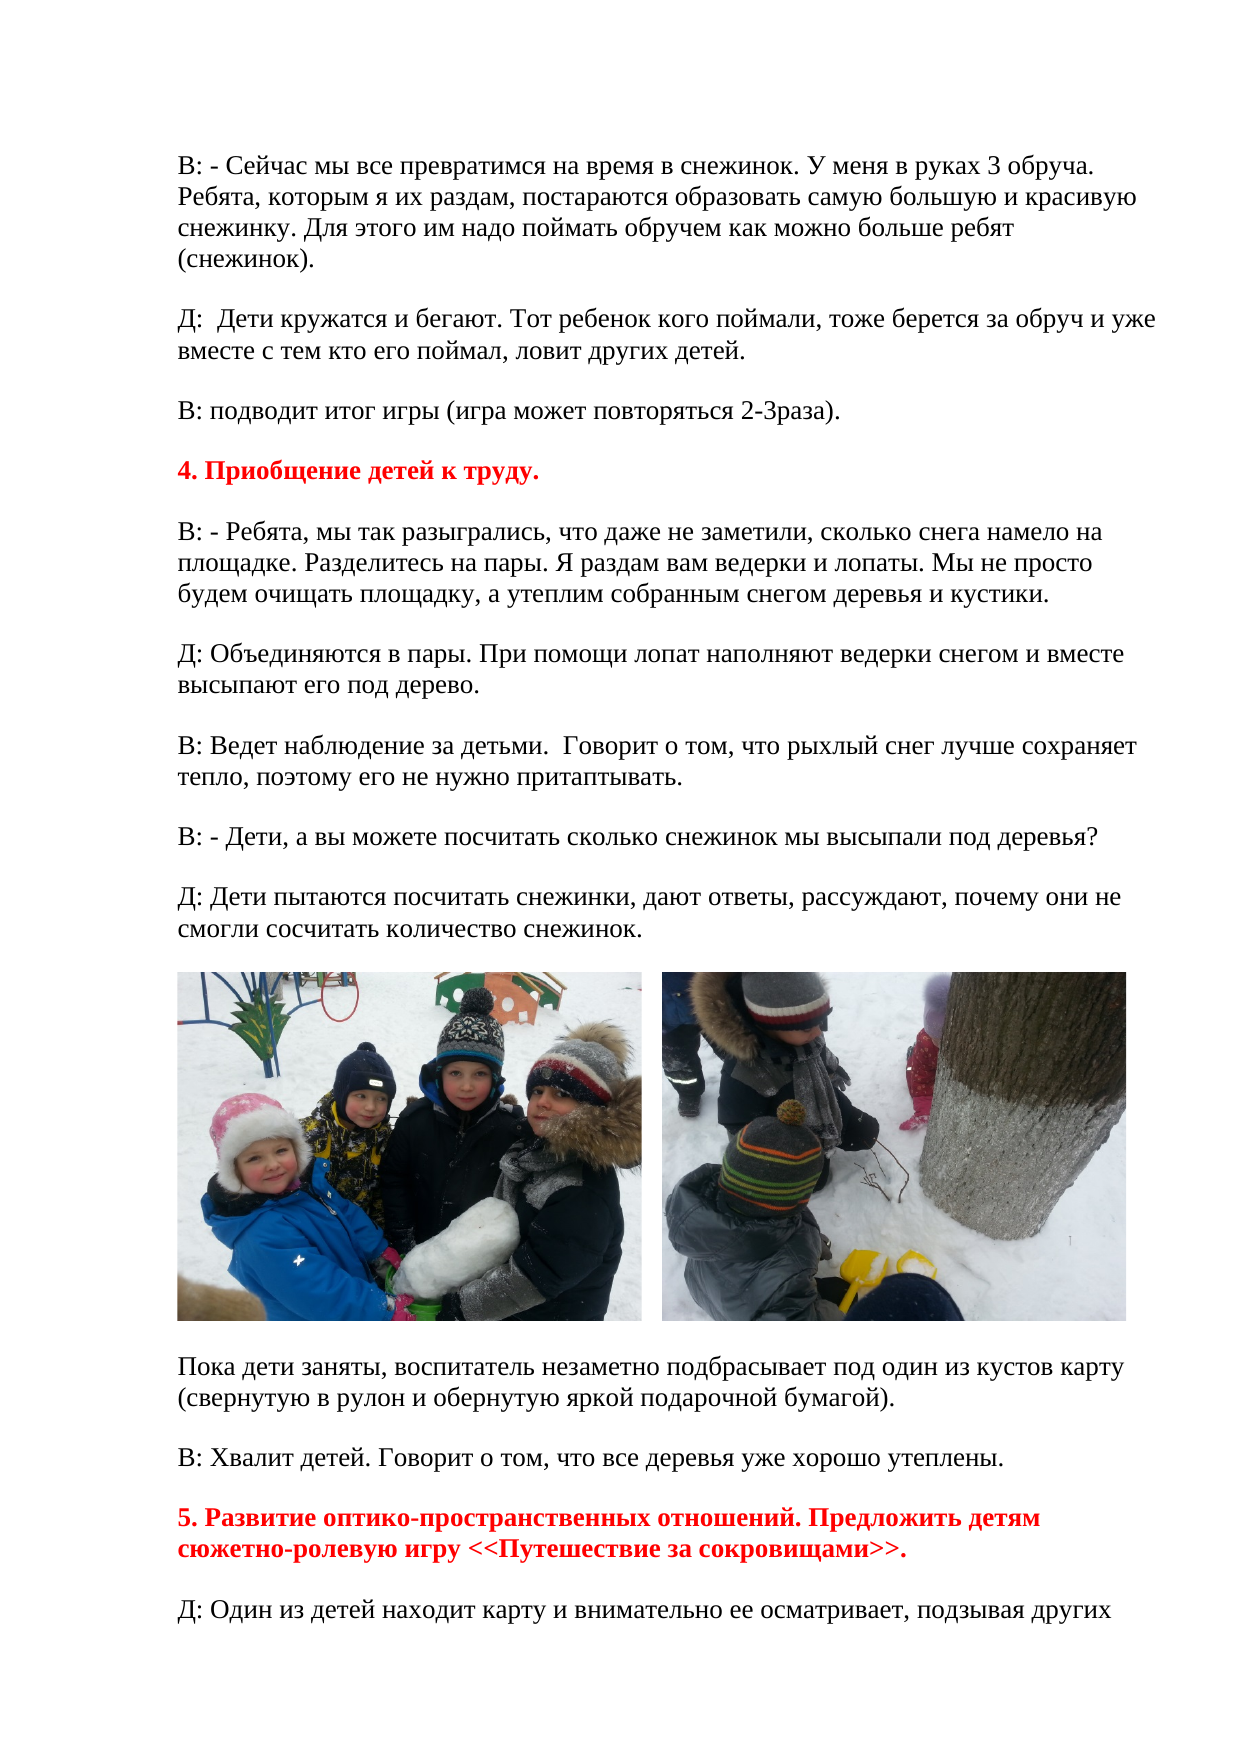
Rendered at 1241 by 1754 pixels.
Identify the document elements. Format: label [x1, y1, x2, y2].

picture [177, 972, 642, 1321]
table_cell [176, 118, 1159, 1626]
picture [662, 972, 1127, 1321]
